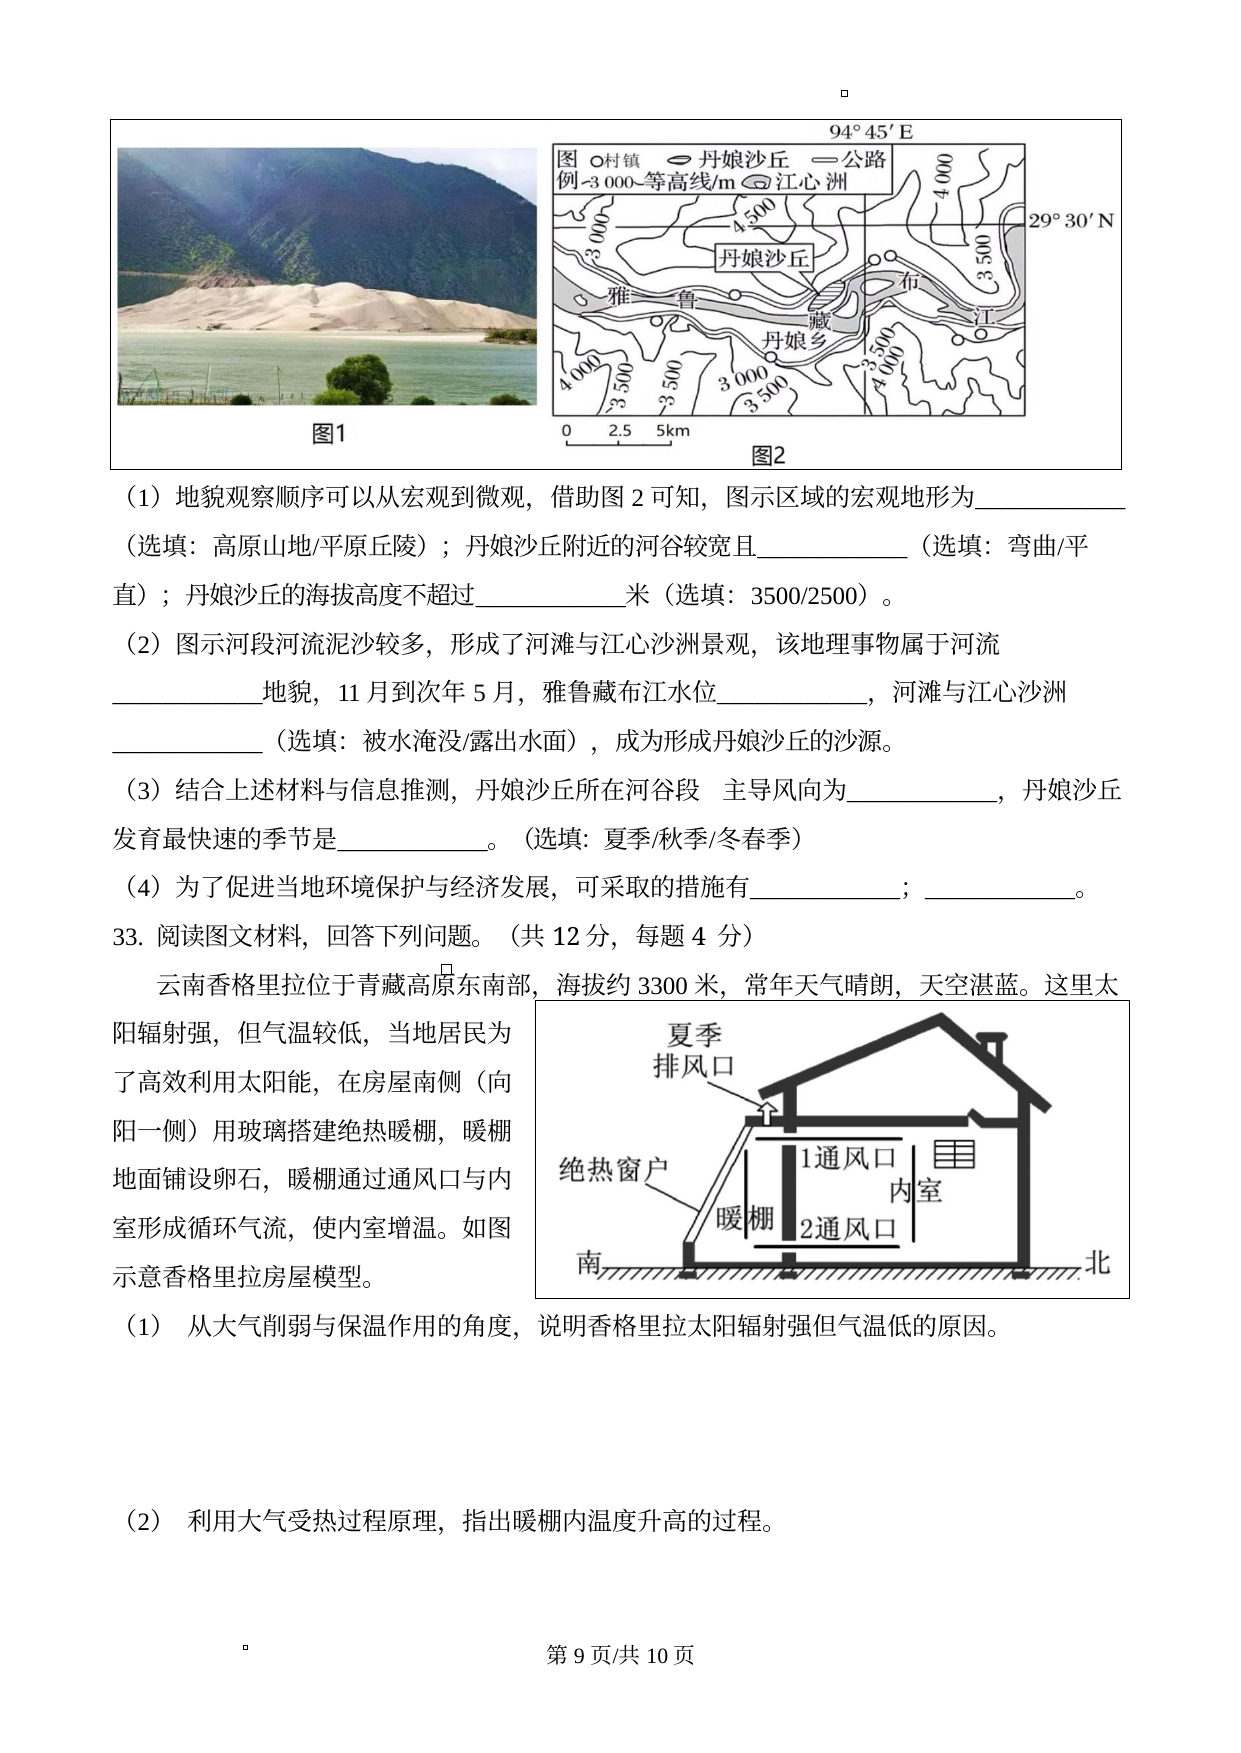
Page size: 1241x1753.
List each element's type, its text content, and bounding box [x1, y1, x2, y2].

text （1）地貌观察顺序可以从宏观到微观，借助图 2 可知，图示区域的宏观地形为____________ [112, 484, 1230, 513]
text 示意香格里拉房屋模型。 [112, 1266, 1230, 1292]
text （3）结合上述材料与信息推测，丹娘沙丘所在河谷段 主导风向为____________，丹娘沙丘 [112, 776, 1230, 805]
text （4）为了促进当地环境保护与经济发展，可采取的措施有____________；____________。 [112, 874, 1230, 903]
picture [536, 1001, 1129, 1022]
text （1） 从大气削弱与保温作用的角度，说明香格里拉太阳辐射强但气温低的原因。 [112, 1313, 1230, 1342]
picture [111, 120, 1121, 469]
text 了高效利用太阳能，在房屋南侧（向 [112, 1071, 1230, 1097]
text 33. 阅读图文材料，回答下列问题。（共 12分，每题 4分） [112, 923, 1230, 952]
picture [536, 1292, 1129, 1298]
text ____________（选填：被水淹没/露出水面），成为形成丹娘沙丘的沙源。 [112, 728, 1230, 756]
picture [536, 1097, 1129, 1119]
text 地面铺设卵石，暖棚通过通风口与内 [112, 1168, 1230, 1194]
text 直）；丹娘沙丘的海拔高度不超过____________米（选填：3500/2500）。 [112, 581, 1230, 610]
text （选填：高原山地/平原丘陵）；丹娘沙丘附近的河谷较宽且____________（选填：弯曲/平 [112, 533, 1230, 561]
text ____________地貌，11 月到次年 5 月，雅鲁藏布江水位____________，河滩与江心沙洲 [112, 679, 1230, 708]
text （2） 利用大气受热过程原理，指出暖棚内温度升高的过程。 [112, 1508, 1230, 1537]
text 室形成循环气流，使内室增温。如图 [112, 1217, 1230, 1243]
text 第 9 页/共 10 页 [546, 1643, 1230, 1668]
picture [536, 1145, 1129, 1168]
text 发育最快速的季节是____________。（选填：夏季/秋季/冬春季） [112, 825, 1230, 854]
picture [536, 1194, 1129, 1217]
picture [536, 1048, 1129, 1071]
text 阳辐射强，但气温较低，当地居民为 [112, 1022, 1230, 1048]
text 云南香格里拉位于青藏高原东南部，海拔约 3300 米，常年天气晴朗，天空湛蓝。这里太 [156, 972, 1230, 1000]
picture [536, 1243, 1129, 1266]
text （2）图示河段河流泥沙较多，形成了河滩与江心沙洲景观，该地理事物属于河流 [112, 630, 1230, 659]
picture [442, 965, 451, 972]
text 阳一侧）用玻璃搭建绝热暖棚，暖棚 [112, 1119, 1230, 1145]
